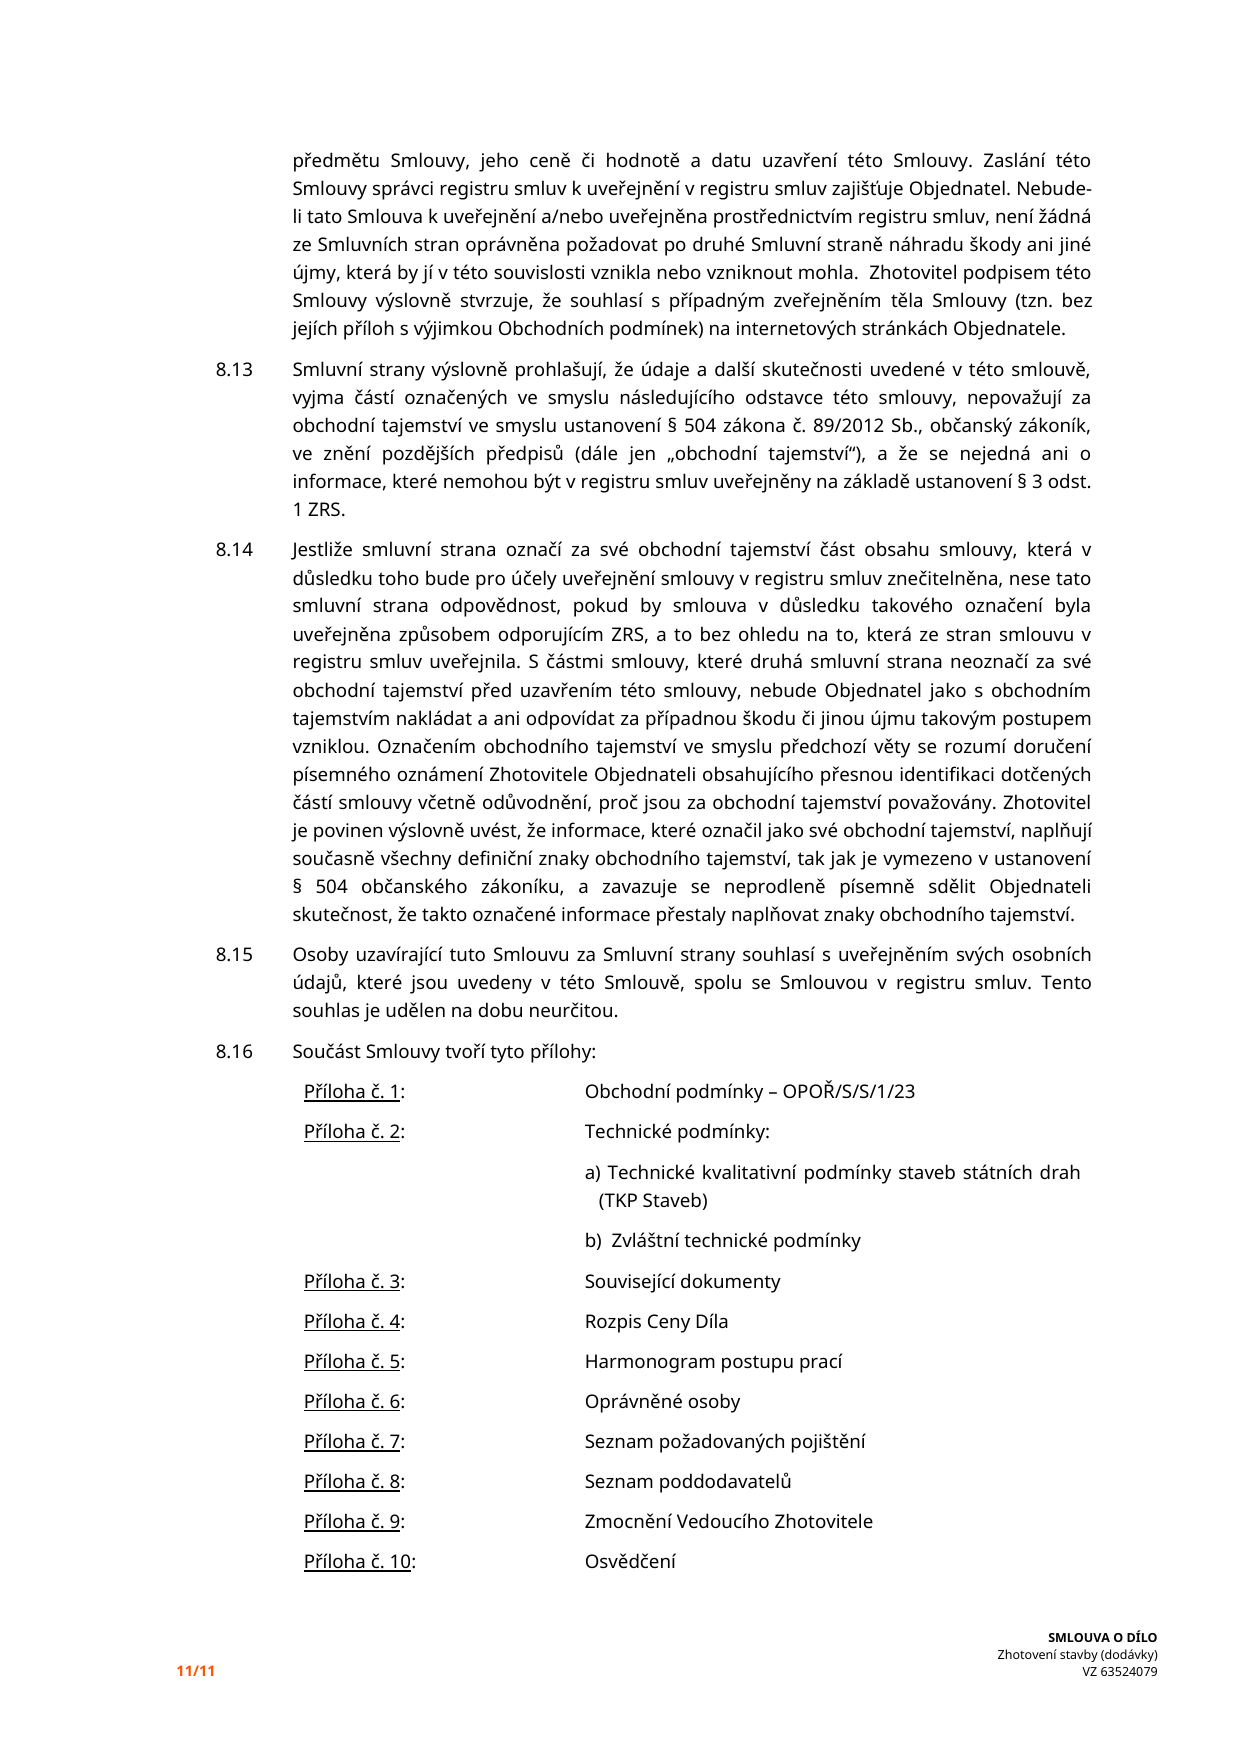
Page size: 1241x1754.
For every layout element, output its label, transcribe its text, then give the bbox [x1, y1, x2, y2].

text Smluvní strany výslovně prohlašují, že údaje a další skutečnosti uvedené v této smlouvě, vyjma částí označených ve smyslu následujícího odstavce této smlouvy, nepovažují za obchodní tajemství ve smyslu ustanovení § 504 zákona č. 89/2012 Sb., občanský zákoník, ve znění pozdějších předpisů (dále jen „obchodní tajemství“), a že se nejedná ani o informace, které nemohou být v registru smluv uveřejněny na základě ustanovení § 3 odst. 1 ZRS. [216, 356, 1093, 522]
table_cell Příloha č. 7: [216, 1428, 511, 1468]
text Jestliže smluvní strana označí za své obchodní tajemství část obsahu smlouvy, která v důsledku toho bude pro účely uveřejnění smlouvy v registru smluv znečitelněna, nese tato smluvní strana odpovědnost, pokud by smlouva v důsledku takového označení byla uveřejněna způsobem odporujícím ZRS, a to bez ohledu na to, která ze stran smlouvu v registru smluv uveřejnila. S částmi smlouvy, které druhá smluvní strana neoznačí za své obchodní tajemství před uzavřením této smlouvy, nebude Objednatel jako s obchodním tajemstvím nakládat a ani odpovídat za případnou škodu či jinou újmu takovým postupem vzniklou. Označením obchodního tajemství ve smyslu předchozí věty se rozumí doručení písemného oznámení Zhotovitele Objednateli obsahujícího přesnou identifikaci dotčených částí smlouvy včetně odůvodnění, proč jsou za obchodní tajemství považovány. Zhotovitel je povinen výslovně uvést, že informace, které označil jako své obchodní tajemství, naplňují současně všechny definiční znaky obchodního tajemství, tak jak je vymezeno v ustanovení § 504 občanského zákoníku, a zavazuje se neprodleně písemně sdělit Objednateli skutečnost, že takto označené informace přestaly naplňovat znaky obchodního tajemství. [216, 537, 1093, 927]
table_cell Seznam požadovaných pojištění [511, 1428, 1093, 1468]
table_cell Zmocnění Vedoucího Zhotovitele [511, 1509, 1093, 1549]
table_cell Oprávněné osoby [511, 1388, 1093, 1428]
table_cell Související dokumenty [511, 1268, 1093, 1308]
table_cell Příloha č. 2: [216, 1119, 511, 1268]
table_cell Příloha č. 4: [216, 1308, 511, 1348]
table_cell Příloha č. 9: [216, 1509, 511, 1549]
table_cell Osvědčení [511, 1549, 1093, 1589]
table_header Obchodní podmínky – OPOŘ/S/S/1/23 [511, 1079, 1093, 1119]
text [216, 147, 1093, 341]
table_cell Technické podmínky: a) Technické kvalitativní podmínky staveb státních drah (TKP Staveb) b) Zvláštní technické podmínky [511, 1119, 1093, 1268]
table_cell Příloha č. 3: [216, 1268, 511, 1308]
text Součást Smlouvy tvoří tyto přílohy: [216, 1038, 1093, 1064]
table_cell Příloha č. 8: [216, 1469, 511, 1508]
table_cell Příloha č. 10: [216, 1549, 511, 1589]
table_header Příloha č. 1: [216, 1079, 511, 1119]
table_cell Příloha č. 6: [216, 1388, 511, 1428]
table_cell Seznam poddodavatelů [511, 1469, 1093, 1508]
table_cell Příloha č. 5: [216, 1348, 511, 1388]
table_cell Harmonogram postupu prací [511, 1348, 1093, 1388]
table_cell Rozpis Ceny Díla [511, 1308, 1093, 1348]
text Osoby uzavírající tuto Smlouvu za Smluvní strany souhlasí s uveřejněním svých osobních údajů, které jsou uvedeny v této Smlouvě, spolu se Smlouvou v registru smluv. Tento souhlas je udělen na dobu neurčitou. [216, 942, 1093, 1023]
